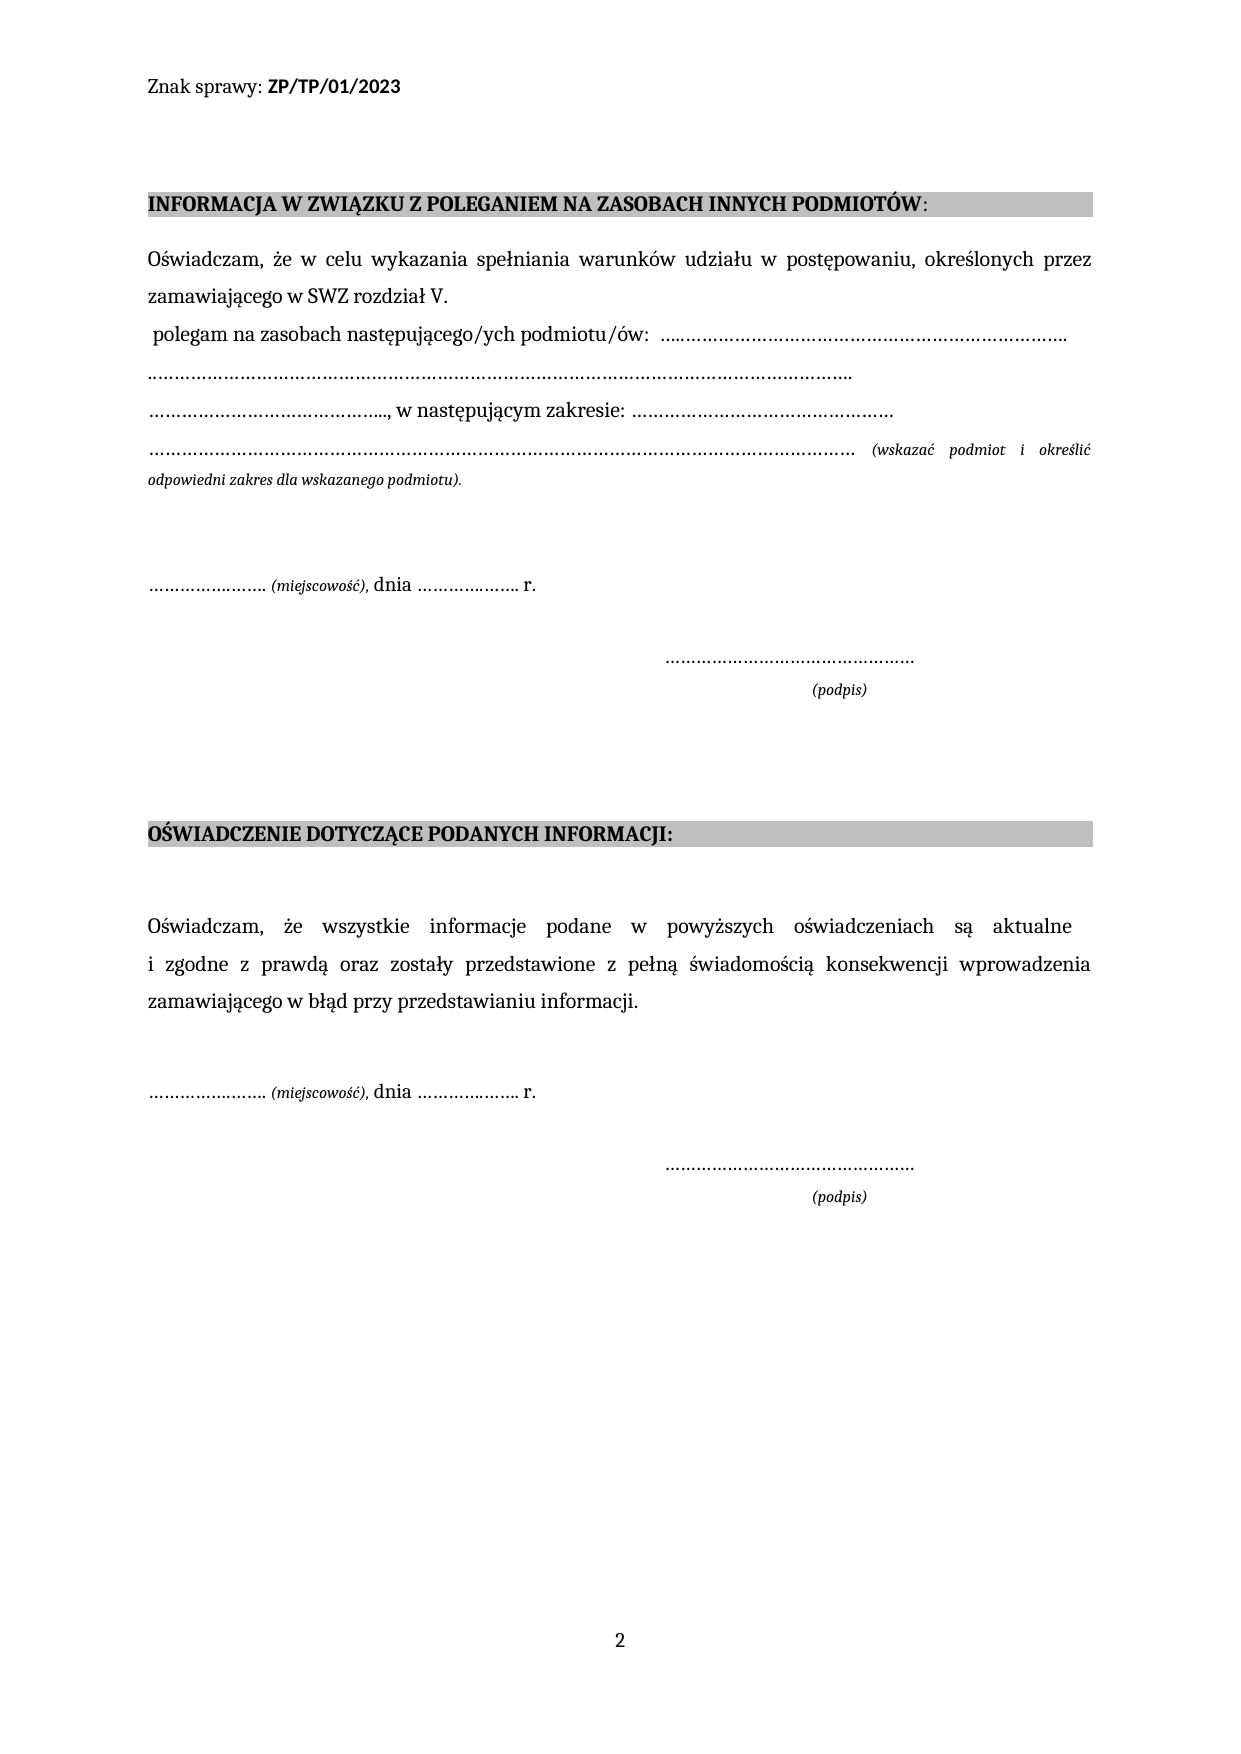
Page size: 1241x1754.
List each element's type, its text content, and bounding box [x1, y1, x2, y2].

text ………………………………………………………………………………………………………………… (wskazać podmiot i określić odpowiedni zakres dla wskazanego podmiotu). [148, 436, 1093, 489]
text INFORMACJA W ZWIĄZKU Z POLEGANIEM NA ZASOBACH INNYCH PODMIOTÓW: [148, 192, 1093, 217]
text …………….……. (miejscowość), dnia ………….……. r. [148, 1080, 1093, 1104]
text Oświadczam, że w celu wykazania spełniania warunków udziału w postępowaniu, określonych przez zamawiającego w SWZ rozdział V. [148, 246, 1093, 309]
text ………………………………………… [148, 645, 1093, 669]
text (podpis) [738, 1187, 1093, 1207]
text ………………………………………… [148, 1152, 1093, 1176]
text ..……………………………………………………………………………………………………………….…………………………………….., w następującym zakresie: ………………………………………… [148, 360, 1093, 423]
text (podpis) [738, 681, 1093, 700]
text polegam na zasobach następującego/ych podmiotu/ów: …..……………………………………………………………. [148, 322, 1093, 347]
text …………….……. (miejscowość), dnia ………….……. r. [148, 573, 1093, 597]
text Oświadczam, że wszystkie informacje podane w powyższych oświadczeniach są aktualne i zgodne z prawdą oraz zostały przedstawione z pełną świadomością konsekwencji wprowadzenia zamawiającego w błąd przy przedstawianiu informacji. [148, 914, 1093, 1014]
text OŚWIADCZENIE DOTYCZĄCE PODANYCH INFORMACJI: [148, 821, 1093, 847]
